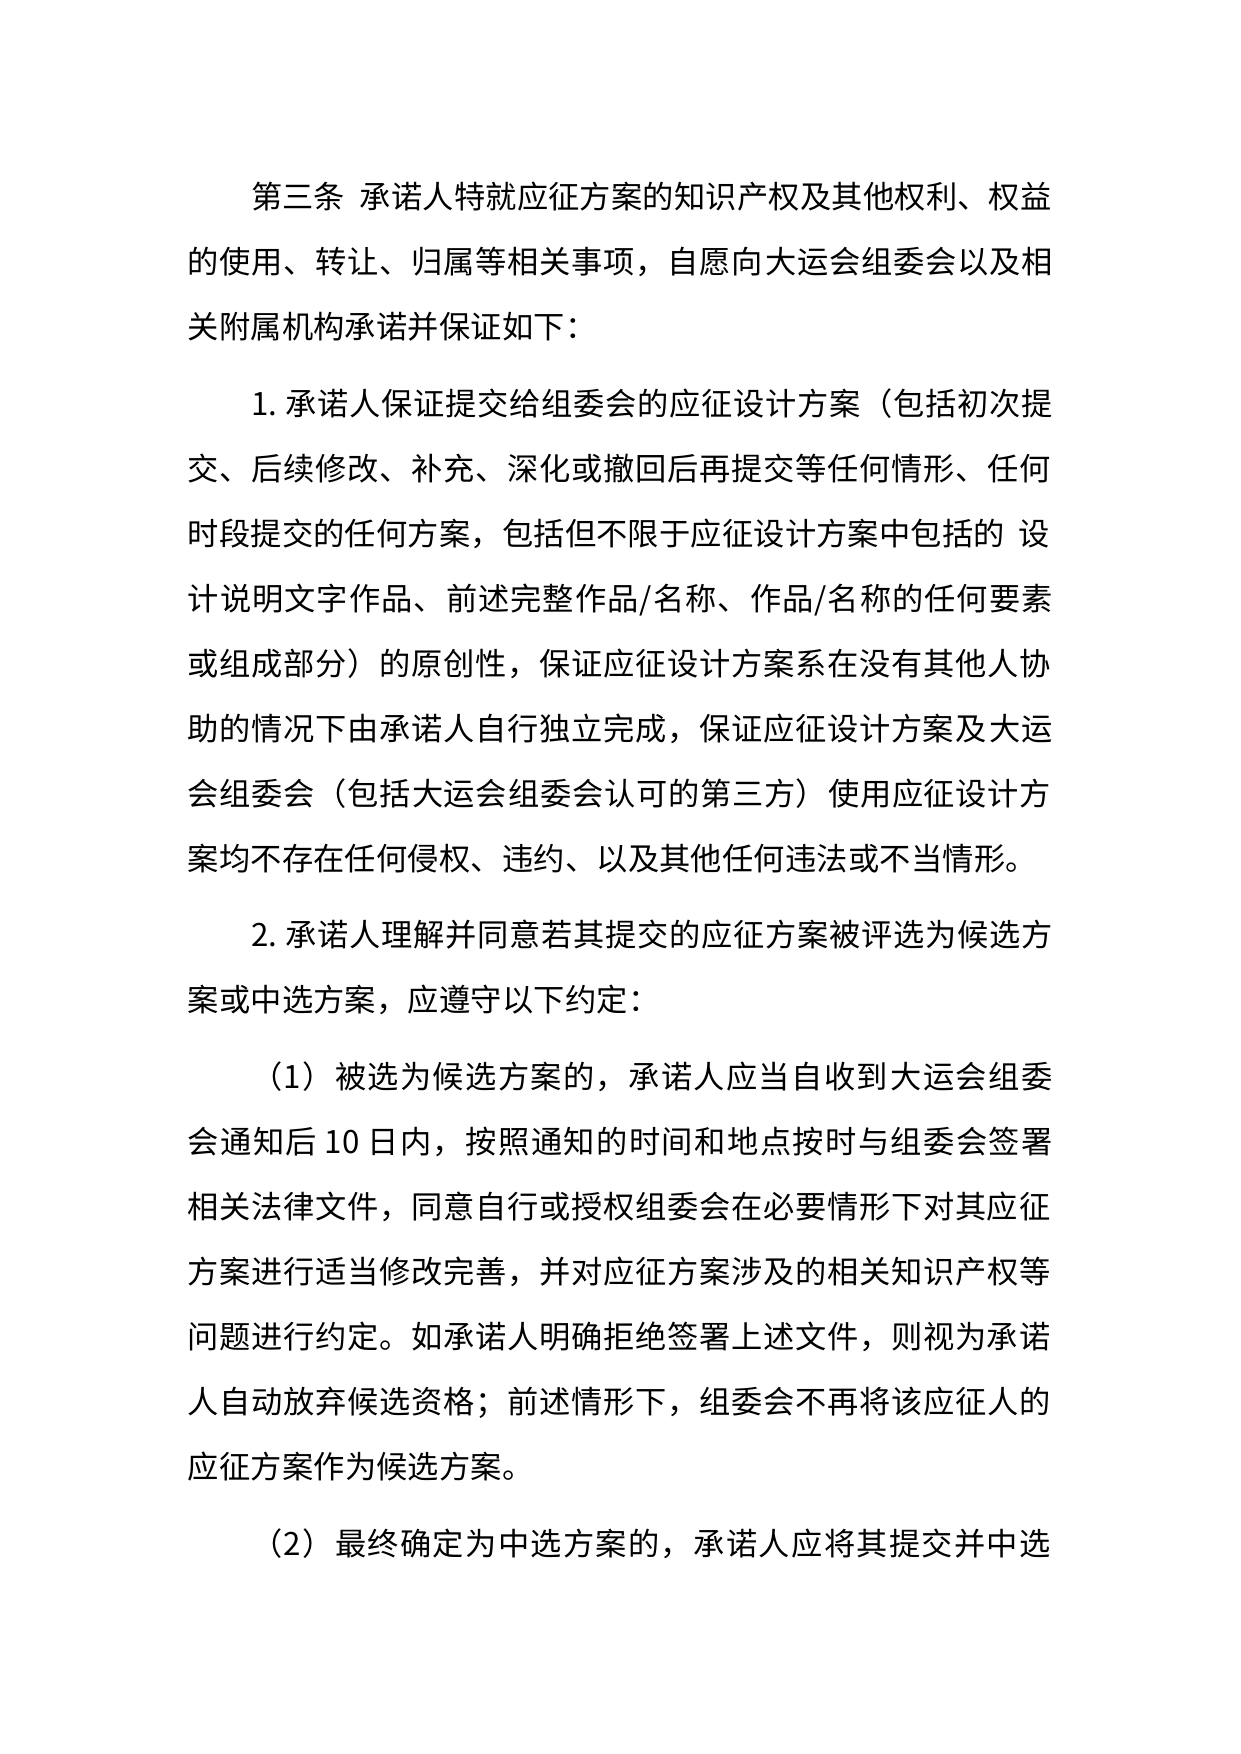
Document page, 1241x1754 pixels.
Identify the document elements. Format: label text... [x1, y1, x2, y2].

text 第三条 承诺人特就应征方案的知识产权及其他权利、权益的使用、转让、归属等相关事项，自愿向大运会组委会以及相关附属机构承诺并保证如下： [187, 162, 1053, 357]
text 1. 承诺人保证提交给组委会的应征设计方案（包括初次提交、后续修改、补充、深化或撤回后再提交等任何情形、任何时段提交的任何方案，包括但不限于应征设计方案中包括的 设计说明文字作品、前述完整作品/名称、作品/名称的任何要素或组成部分）的原创性，保证应征设计方案系在没有其他人协助的情况下由承诺人自行独立完成，保证应征设计方案及大运会组委会（包括大运会组委会认可的第三方）使用应征设计方案均不存在任何侵权、违约、以及其他任何违法或不当情形。 [187, 369, 1053, 889]
text （1）被选为候选方案的，承诺人应当自收到大运会组委会通知后10日内，按照通知的时间和地点按时与组委会签署相关法律文件，同意自行或授权组委会在必要情形下对其应征方案进行适当修改完善，并对应征方案涉及的相关知识产权等问题进行约定。如承诺人明确拒绝签署上述文件，则视为承诺人自动放弃候选资格；前述情形下，组委会不再将该应征人的应征方案作为候选方案。 [187, 1042, 1053, 1497]
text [187, 1509, 1053, 1574]
text 2. 承诺人理解并同意若其提交的应征方案被评选为候选方案或中选方案，应遵守以下约定： [187, 901, 1053, 1031]
